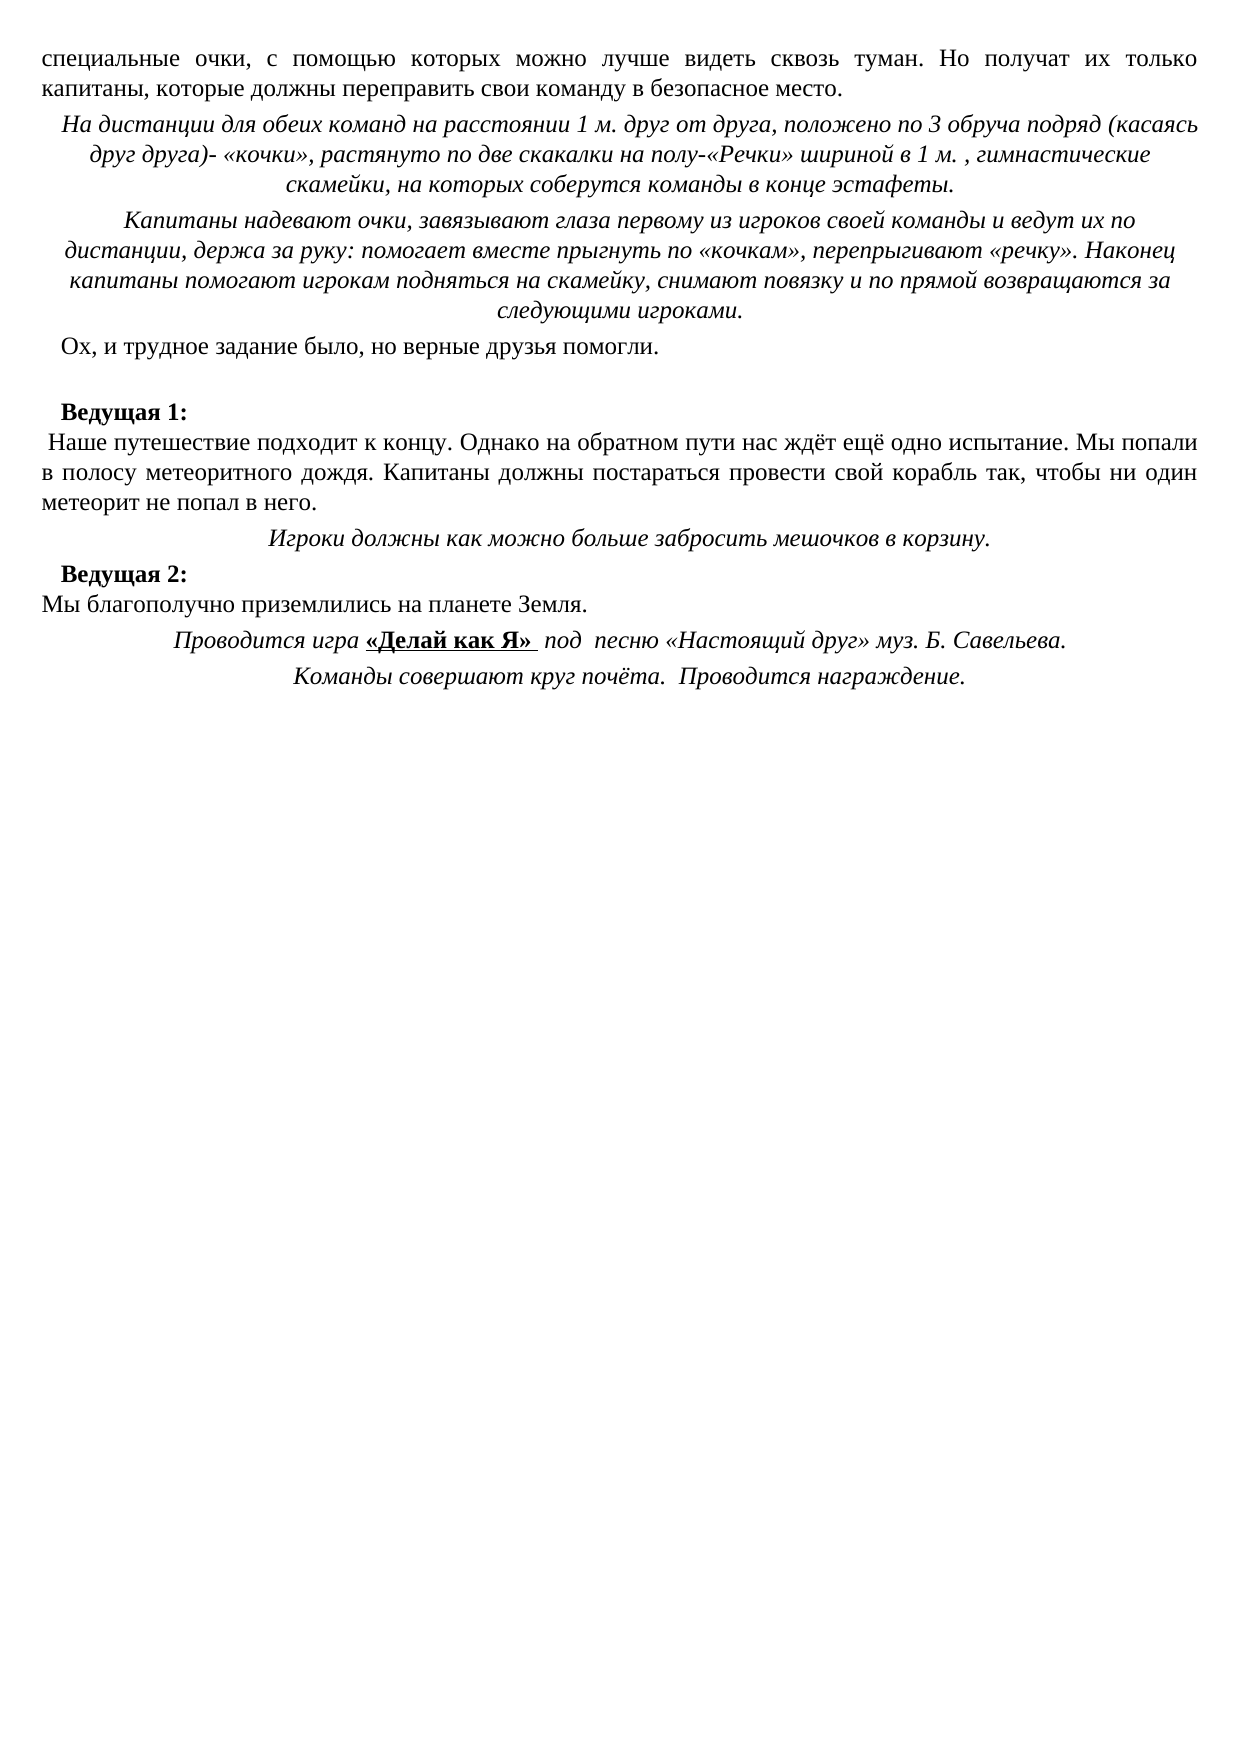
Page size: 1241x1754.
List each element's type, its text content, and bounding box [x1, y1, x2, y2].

text Проводится игра «Делай как Я» под песню «Настоящий друг» муз. Б. Савельева. [41, 624, 1199, 654]
text Капитаны надевают очки, завязывают глаза первому из игроков своей команды и ведут их по дистанции, держа за руку: помогает вместе прыгнуть по «кочкам», перепрыгивают «речку». Наконец капитаны помогают игрокам подняться на скамейку, снимают повязку и по прямой возвращаются за следующими игроками. [41, 203, 1199, 323]
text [41, 41, 1199, 101]
text Ведущая 1: [41, 396, 1199, 426]
text На дистанции для обеих команд на расстоянии 1 м. друг от друга, положено по 3 обруча подряд (касаясь друг друга)- «кочки», растянуто по две скакалки на полу-«Речки» шириной в 1 м. , гимнастические скамейки, на которых соберутся команды в конце эстафеты. [41, 107, 1199, 197]
text Ведущая 2: [41, 558, 1199, 588]
text Игроки должны как можно больше забросить мешочков в корзину. [41, 522, 1199, 552]
text Команды совершают круг почёта. Проводится награждение. [41, 660, 1199, 690]
text Мы благополучно приземлились на планете Земля. [41, 588, 1199, 618]
text Ох, и трудное задание было, но верные друзья помогли. [41, 329, 1199, 359]
text Наше путешествие подходит к концу. Однако на обратном пути нас ждёт ещё одно испытание. Мы попали в полосу метеоритного дождя. Капитаны должны постараться провести свой корабль так, чтобы ни один метеорит не попал в него. [41, 426, 1199, 516]
